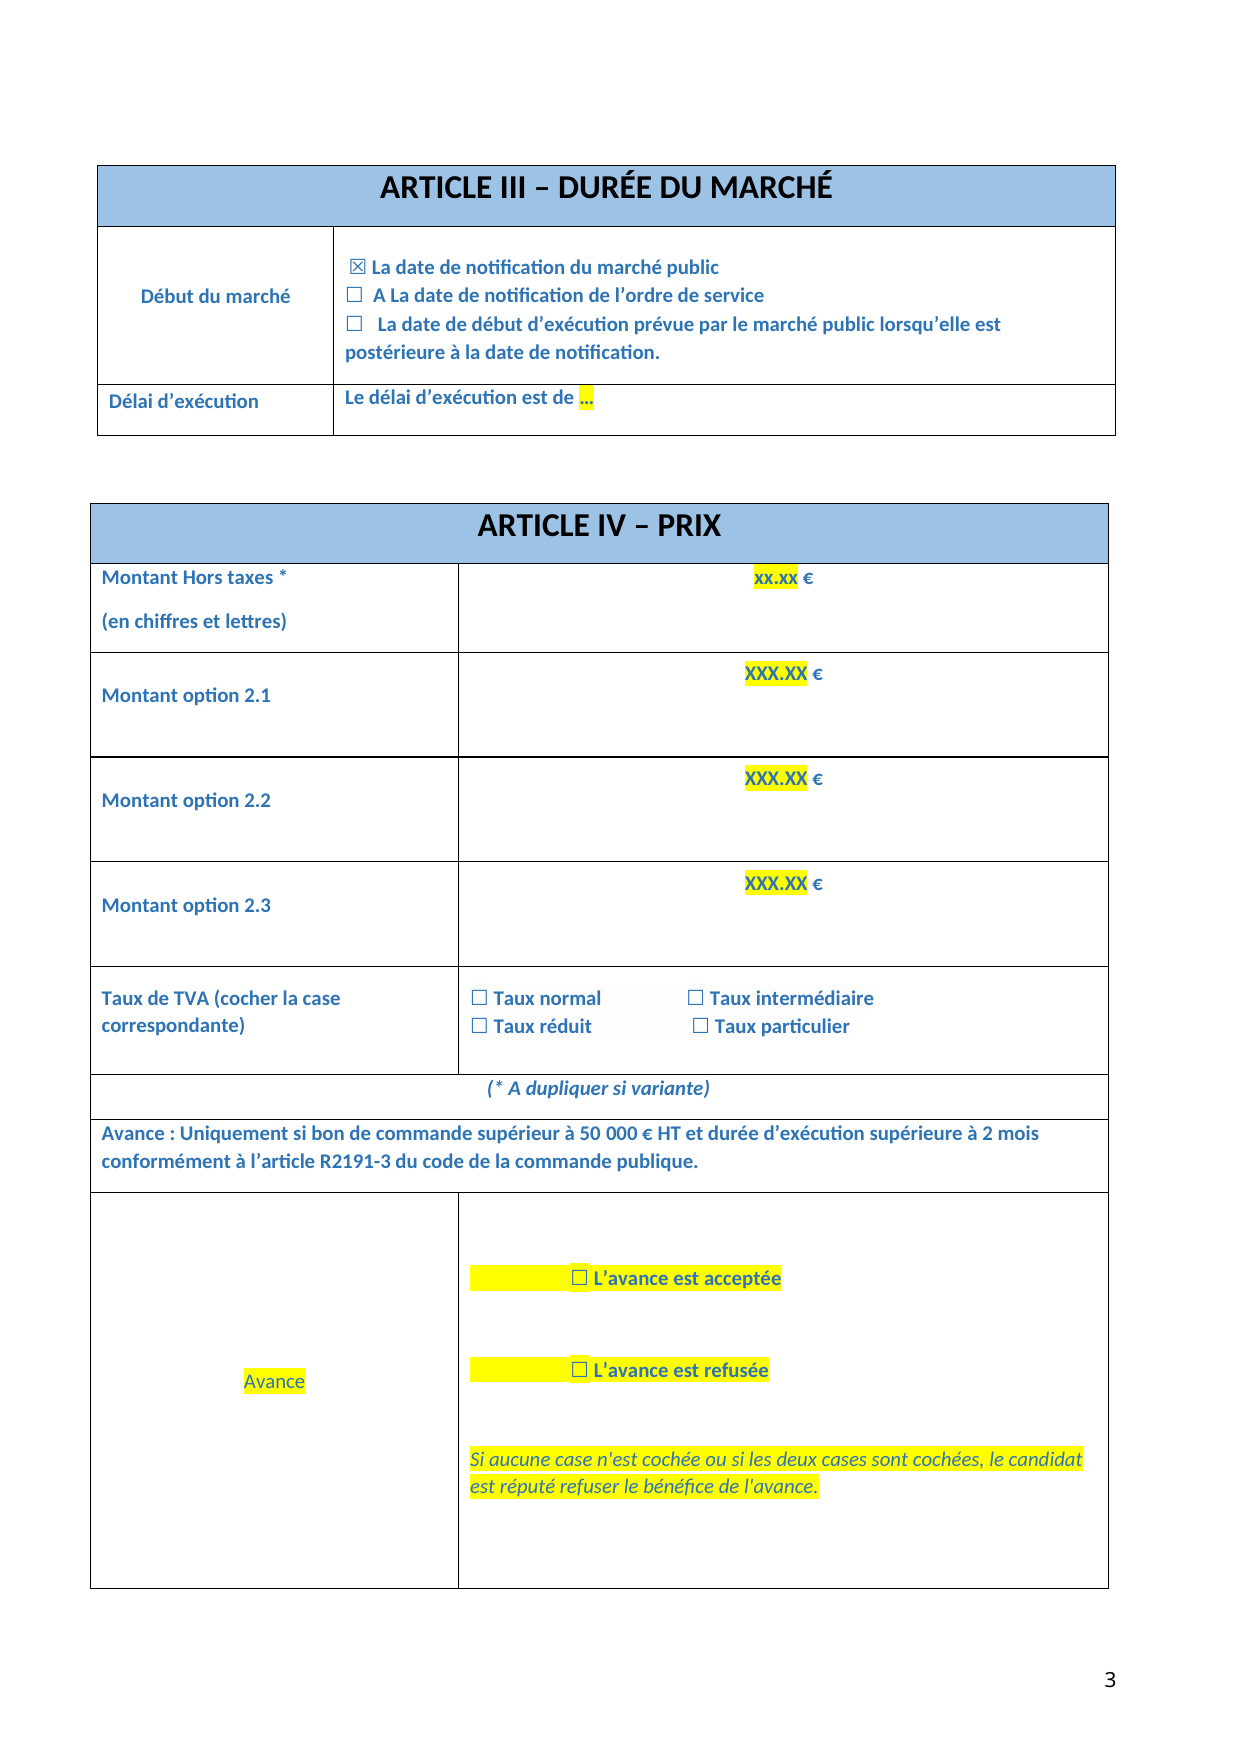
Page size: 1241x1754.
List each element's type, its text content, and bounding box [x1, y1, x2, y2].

table_cell Montant Hors taxes * (en chiffres et lettres) [91, 564, 458, 652]
table_cell Début du marché [98, 227, 333, 383]
table_cell Le délai d’exécution est de … [334, 385, 1115, 435]
table_cell XXX.XX € [459, 758, 1108, 861]
table_cell xx.xx € [459, 564, 1108, 652]
table_cell XXX.XX € [459, 862, 1108, 966]
table_cell L’avance est acceptée L’avance est refusée Si aucune case n'est cochée ou si les deux cases sont cochées, le candidat est réputé refuser le bénéfice de l'avance. [459, 1193, 1108, 1588]
table_cell La date de notification du marché public A La date de notification de l’ordre de service La date de début d’exécution prévue par le marché public lorsqu’elle est postérieure à la date de notification. [334, 227, 1115, 383]
table_cell Taux de TVA (cocher la case correspondante) [91, 967, 458, 1074]
table_cell Taux normal Taux intermédiaire Taux réduit Taux particulier [459, 967, 1108, 1074]
table_header ARTICLE III – DURÉE DU MARCHÉ [98, 166, 1115, 226]
table_cell XXX.XX € [459, 653, 1108, 756]
table_cell Montant option 2.3 [91, 862, 458, 966]
table_cell (* A dupliquer si variante) [91, 1075, 1108, 1119]
table_cell Avance [91, 1193, 458, 1588]
table_header ARTICLE IV – PRIX [91, 504, 1108, 563]
table_cell Montant option 2.1 [91, 653, 458, 756]
table_cell Délai d’exécution [98, 385, 333, 435]
table_cell Montant option 2.2 [91, 758, 458, 861]
table_cell Avance : Uniquement si bon de commande supérieur à 50 000 € HT et durée d’exécution supérieure à 2 mois conformément à l’article R2191-3 du code de la commande publique. [91, 1120, 1108, 1192]
